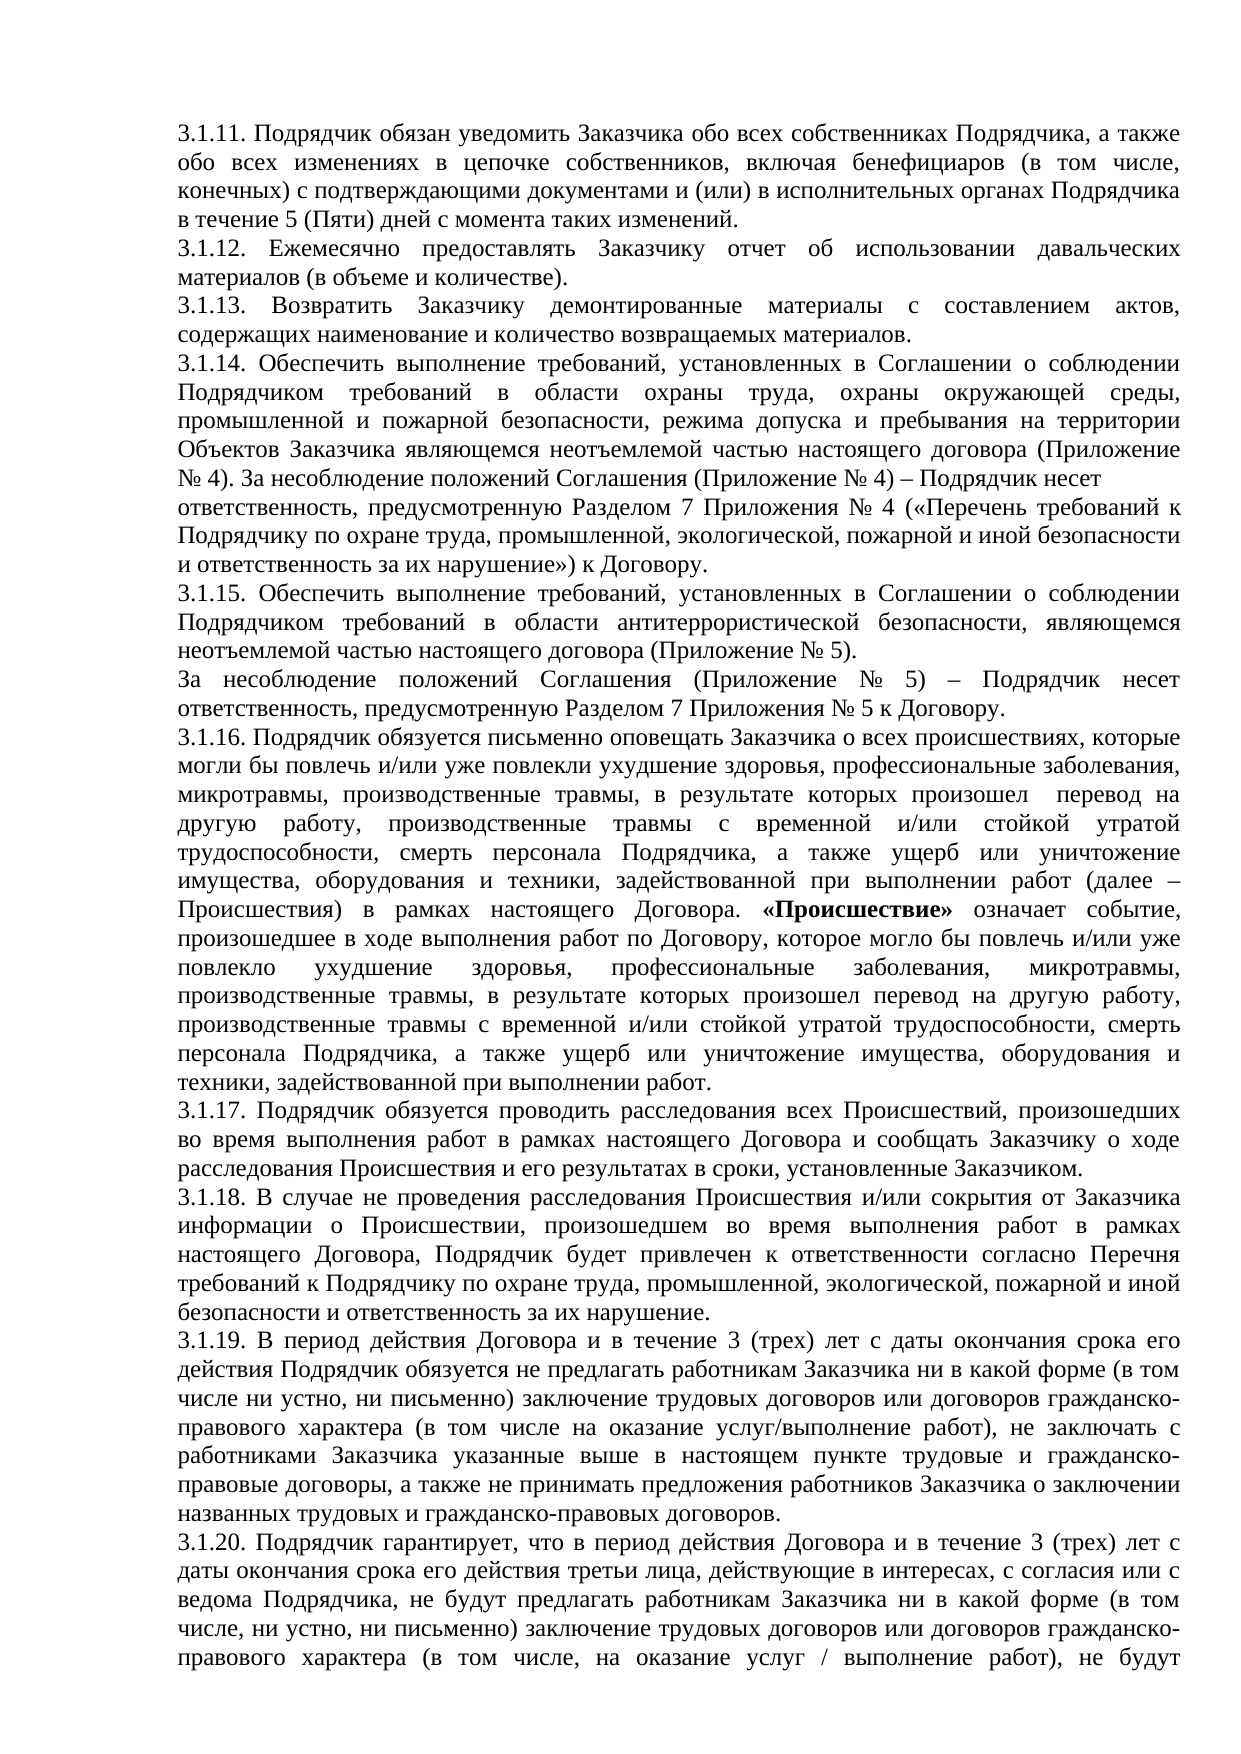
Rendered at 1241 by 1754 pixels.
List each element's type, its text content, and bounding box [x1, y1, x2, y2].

text 3.1.17. Подрядчик обязуется проводить расследования всех Происшествий, произошедших во время выполнения работ в рамках настоящего Договора и сообщать Заказчику о ходе расследования Происшествия и его результатах в сроки, установленные Заказчиком. [177, 1096, 1181, 1182]
text 3.1.15. Обеспечить выполнение требований, установленных в Соглашении о соблюдении Подрядчиком требований в области антитеррористической безопасности, являющемся неотъемлемой частью настоящего договора (Приложение № 5). [177, 578, 1181, 664]
text За несоблюдение положений Соглашения (Приложение № 5) – Подрядчик несет ответственность, предусмотренную Разделом 7 Приложения № 5 к Договору. [177, 664, 1181, 722]
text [177, 1527, 1181, 1671]
text 3.1.11. Подрядчик обязан уведомить Заказчика обо всех собственниках Подрядчика, а также обо всех изменениях в цепочке собственников, включая бенефициаров (в том числе, конечных) с подтверждающими документами и (или) в исполнительных органах Подрядчика в течение 5 (Пяти) дней с момента таких изменений. [177, 118, 1181, 233]
text 3.1.12. Ежемесячно предоставлять Заказчику отчет об использовании давальческих материалов (в объеме и количестве). [177, 233, 1181, 291]
text 3.1.13. Возвратить Заказчику демонтированные материалы с составлением актов, содержащих наименование и количество возвращаемых материалов. [177, 291, 1181, 348]
text 3.1.14. Обеспечить выполнение требований, установленных в Соглашении о соблюдении Подрядчиком требований в области охраны труда, охраны окружающей среды, промышленной и пожарной безопасности, режима допуска и пребывания на территории Объектов Заказчика являющемся неотъемлемой частью настоящего договора (Приложение № 4). За несоблюдение положений Соглашения (Приложение № 4) – Подрядчик несет [177, 348, 1181, 492]
text ответственность, предусмотренную Разделом 7 Приложения № 4 («Перечень требований к Подрядчику по охране труда, промышленной, экологической, пожарной и иной безопасности и ответственность за их нарушение») к Договору. [177, 492, 1181, 578]
text 3.1.18. В случае не проведения расследования Происшествия и/или сокрытия от Заказчика информации о Происшествии, произошедшем во время выполнения работ в рамках настоящего Договора, Подрядчик будет привлечен к ответственности согласно Перечня требований к Подрядчику по охране труда, промышленной, экологической, пожарной и иной безопасности и ответственность за их нарушение. [177, 1182, 1181, 1326]
text 3.1.16. Подрядчик обязуется письменно оповещать Заказчика о всех происшествиях, которые могли бы повлечь и/или уже повлекли ухудшение здоровья, профессиональные заболевания, микротравмы, производственные травмы, в результате которых произошел перевод на другую работу, производственные травмы с временной и/или стойкой утратой трудоспособности, смерть персонала Подрядчика, а также ущерб или уничтожение имущества, оборудования и техники, задействованной при выполнении работ (далее – Происшествия) в рамках настоящего Договора. «Происшествие» означает событие, произошедшее в ходе выполнения работ по Договору, которое могло бы повлечь и/или уже повлекло ухудшение здоровья, профессиональные заболевания, микротравмы, производственные травмы, в результате которых произошел перевод на другую работу, производственные травмы с временной и/или стойкой утратой трудоспособности, смерть персонала Подрядчика, а также ущерб или уничтожение имущества, оборудования и техники, задействованной при выполнении работ. [177, 722, 1181, 1096]
text 3.1.19. В период действия Договора и в течение 3 (трех) лет с даты окончания срока его действия Подрядчик обязуется не предлагать работникам Заказчика ни в какой форме (в том числе ни устно, ни письменно) заключение трудовых договоров или договоров гражданско-правового характера (в том числе на оказание услуг/выполнение работ), не заключать с работниками Заказчика указанные выше в настоящем пункте трудовые и гражданско-правовые договоры, а также не принимать предложения работников Заказчика о заключении названных трудовых и гражданско-правовых договоров. [177, 1326, 1181, 1527]
